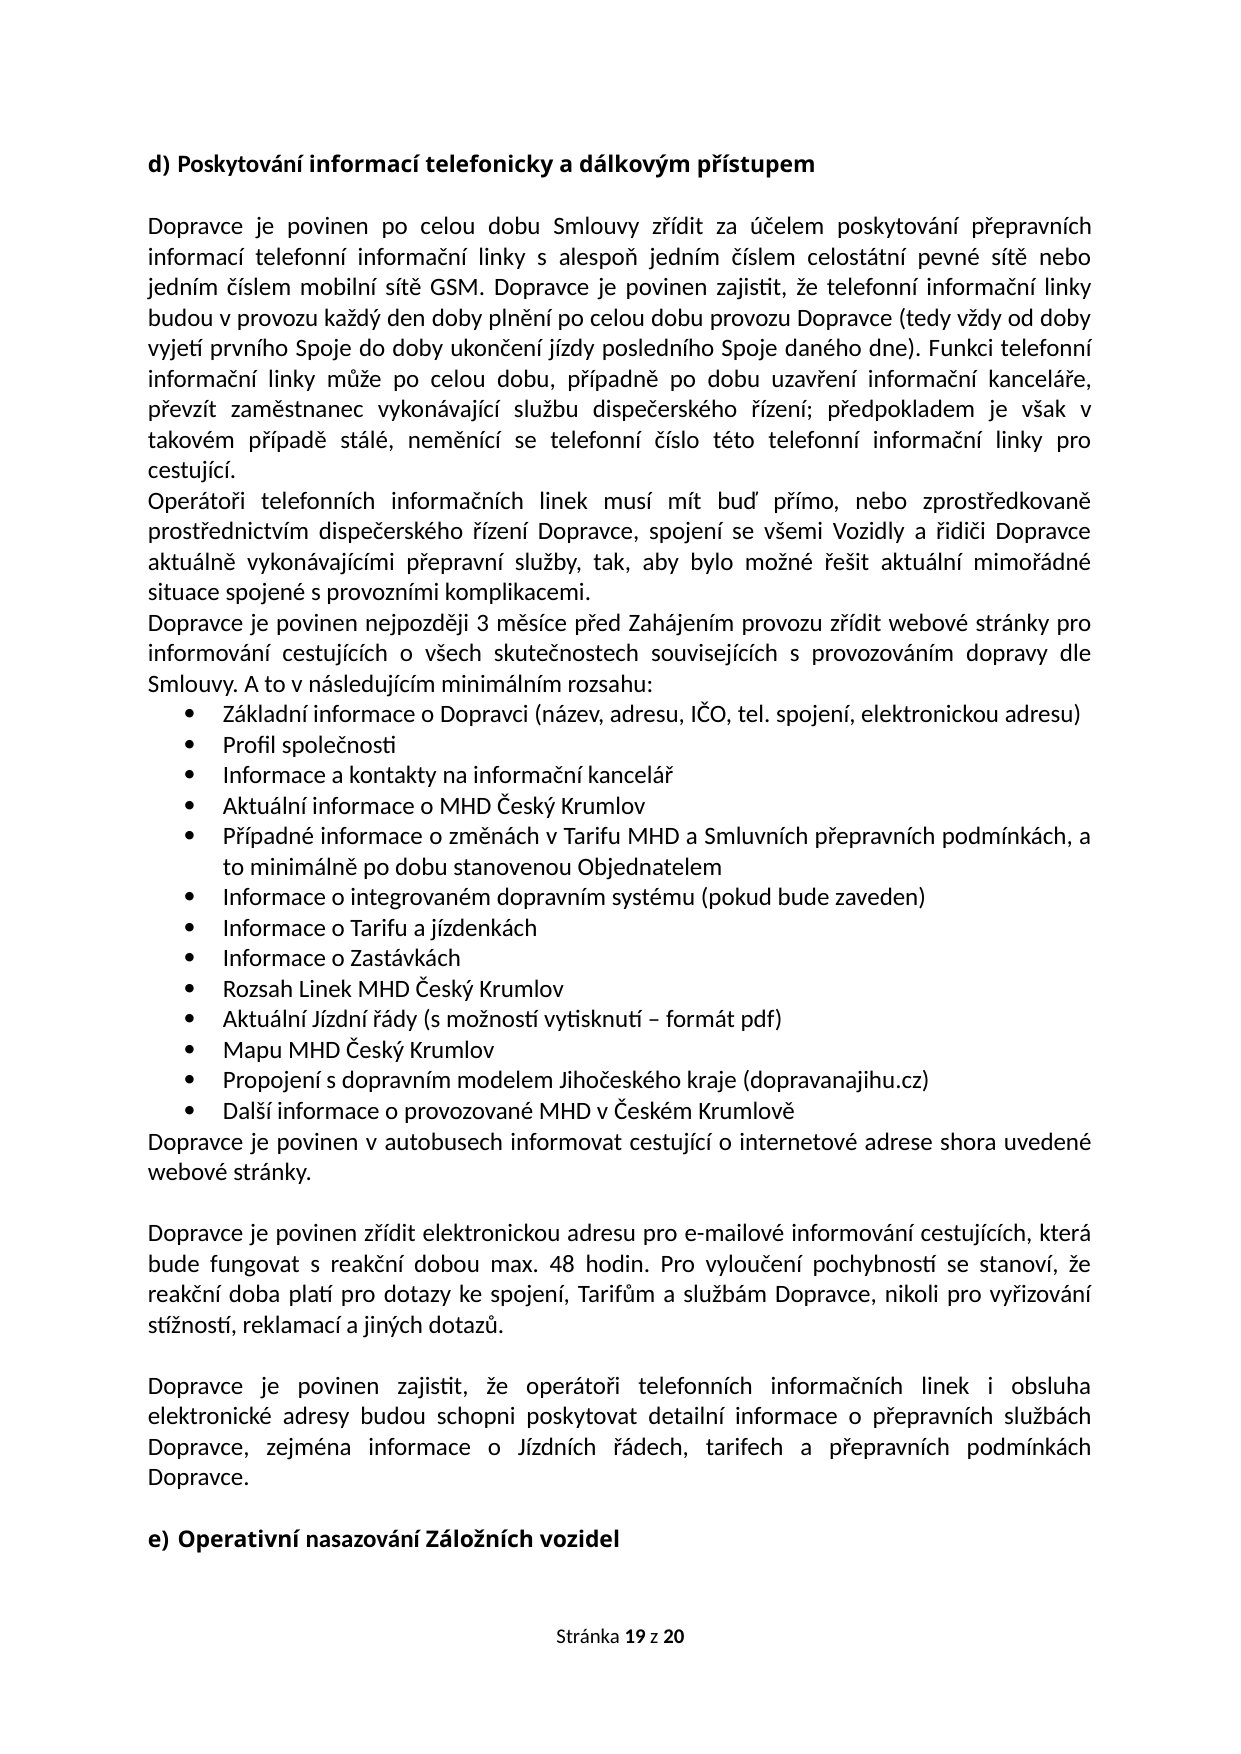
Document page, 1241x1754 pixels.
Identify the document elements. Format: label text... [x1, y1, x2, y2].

text Dopravce je povinen zřídit elektronickou adresu pro e-mailové informování cestujících, která bude fungovat s reakční dobou max. 48 hodin. Pro vyloučení pochybností se stanoví, že reakční doba platí pro dotazy ke spojení, Tarifům a službám Dopravce, nikoli pro vyřizování stížností, reklamací a jiných dotazů. [148, 1217, 1093, 1339]
text Dopravce je povinen po celou dobu Smlouvy zřídit za účelem poskytování přepravních informací telefonní informační linky s alespoň jedním číslem celostátní pevné sítě nebo jedním číslem mobilní sítě GSM. Dopravce je povinen zajistit, že telefonní informační linky budou v provozu každý den doby plnění po celou dobu provozu Dopravce (tedy vždy od doby vyjetí prvního Spoje do doby ukončení jízdy posledního Spoje daného dne). Funkci telefonní informační linky může po celou dobu, případně po dobu uzavření informační kanceláře, převzít zaměstnanec vykonávající službu dispečerského řízení; předpokladem je však v takovém případě stálé, neměnící se telefonní číslo této telefonní informační linky pro cestující. [148, 210, 1093, 485]
list Informace o Zastávkách [185, 943, 1093, 973]
list Informace o integrovaném dopravním systému (pokud bude zaveden) [185, 882, 1093, 912]
list Další informace o provozované MHD v Českém Krumlově [185, 1095, 1093, 1126]
list Profil společnosti [185, 729, 1093, 759]
list Případné informace o změnách v Tarifu MHD a Smluvních přepravních podmínkách, a to minimálně po dobu stanovenou Objednatelem [185, 821, 1093, 882]
list Základní informace o Dopravci (název, adresu, IČO, tel. spojení, elektronickou adresu) [185, 698, 1093, 729]
list Poskytování informací telefonicky a dálkovým přístupem [148, 148, 1093, 179]
text Dopravce je povinen nejpozději 3 měsíce před Zahájením provozu zřídit webové stránky pro informování cestujících o všech skutečnostech souvisejících s provozováním dopravy dle Smlouvy. A to v následujícím minimálním rozsahu: [148, 607, 1093, 698]
text Dopravce je povinen v autobusech informovat cestující o internetové adrese shora uvedené webové stránky. [148, 1126, 1093, 1187]
list Rozsah Linek MHD Český Krumlov [185, 973, 1093, 1004]
text Dopravce je povinen zajistit, že operátoři telefonních informačních linek i obsluha elektronické adresy budou schopni poskytovat detailní informace o přepravních službách Dopravce, zejména informace o Jízdních řádech, tarifech a přepravních podmínkách Dopravce. [148, 1370, 1093, 1492]
list Operativní nasazování Záložních vozidel [148, 1522, 1093, 1554]
list Aktuální informace o MHD Český Krumlov [185, 790, 1093, 821]
list Informace o Tarifu a jízdenkách [185, 912, 1093, 943]
list Aktuální Jízdní řády (s možností vytisknutí – formát pdf) [185, 1004, 1093, 1034]
text Operátoři telefonních informačních linek musí mít buď přímo, nebo zprostředkovaně prostřednictvím dispečerského řízení Dopravce, spojení se všemi Vozidly a řidiči Dopravce aktuálně vykonávajícími přepravní služby, tak, aby bylo možné řešit aktuální mimořádné situace spojené s provozními komplikacemi. [148, 485, 1093, 607]
list Mapu MHD Český Krumlov [185, 1034, 1093, 1065]
list Informace a kontakty na informační kancelář [185, 759, 1093, 790]
list Propojení s dopravním modelem Jihočeského kraje (dopravanajihu.cz) [185, 1065, 1093, 1095]
